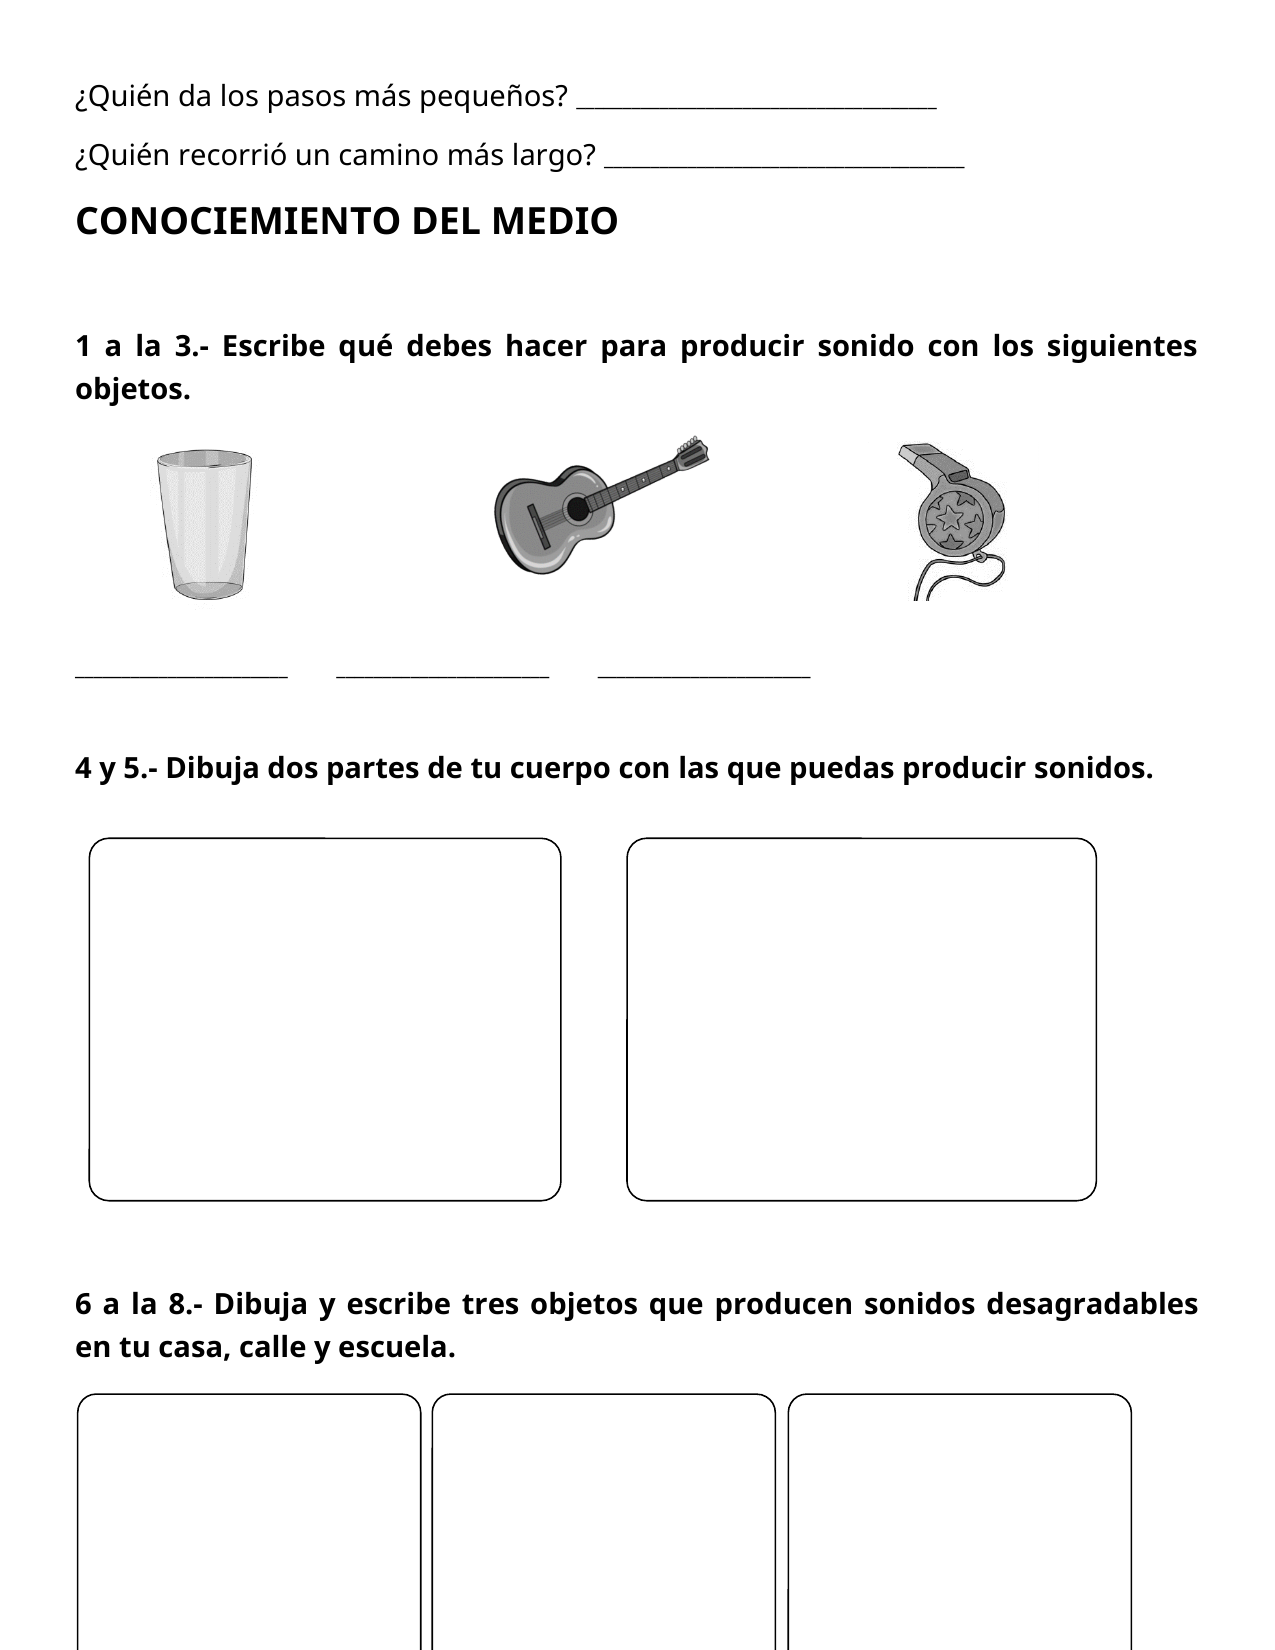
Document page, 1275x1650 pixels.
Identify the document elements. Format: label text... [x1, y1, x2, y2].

picture [479, 408, 741, 593]
picture [867, 441, 1039, 601]
text 1 a la 3.- Escribe qué debes hacer para producir sonido con los siguientes objetos. [75, 325, 1200, 408]
text 6 a la 8.- Dibuja y escribe tres objetos que producen sonidos desagradables en tu casa, calle y escuela. [75, 1283, 1200, 1366]
text ¿Quién da los pasos más pequeños? _______________________________________ [75, 75, 1200, 115]
text ¿Quién recorrió un camino más largo? _______________________________________ [75, 134, 1200, 174]
text 4 y 5.- Dibuja dos partes de tu cuerpo con las que puedas producir sonidos. [75, 748, 1200, 787]
text CONOCIEMIENTO DEL MEDIO [75, 194, 1200, 245]
text _______________________ _______________________ _______________________ [75, 653, 1200, 682]
picture [139, 434, 266, 615]
